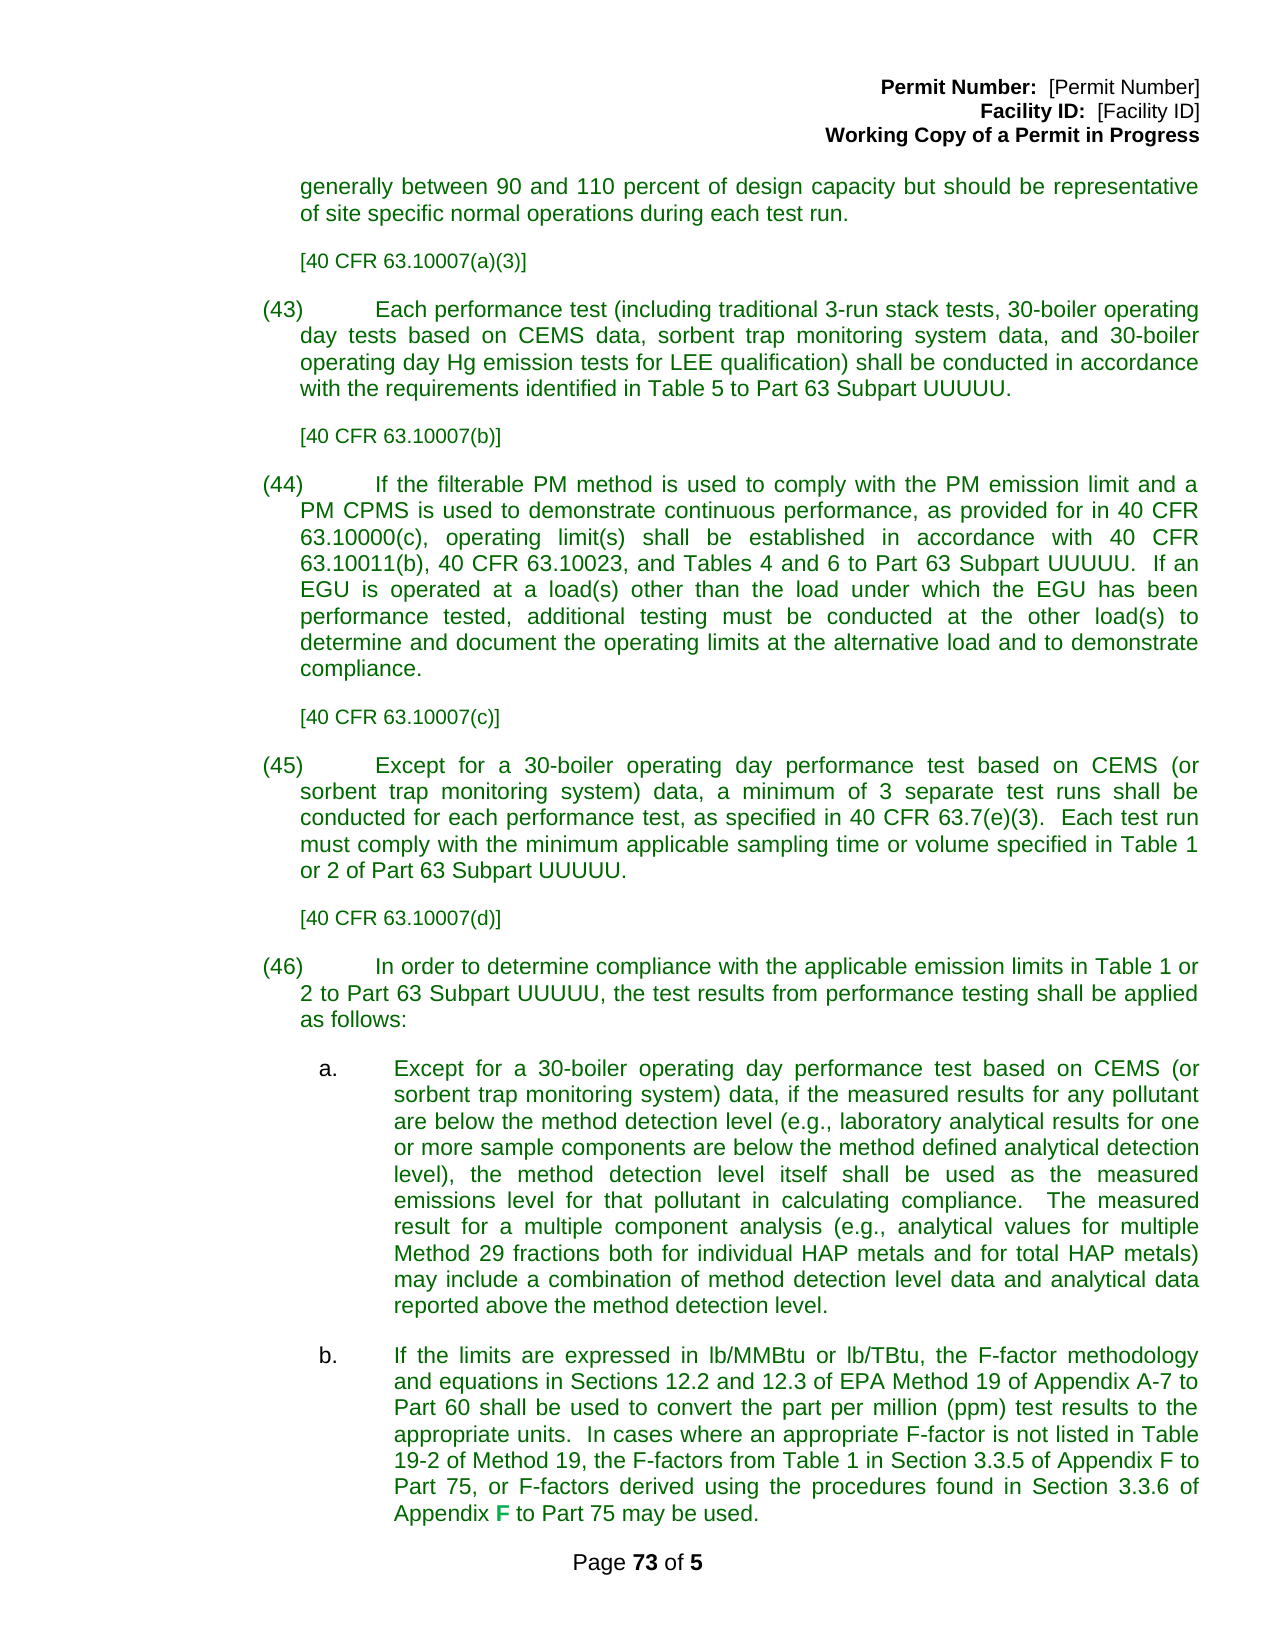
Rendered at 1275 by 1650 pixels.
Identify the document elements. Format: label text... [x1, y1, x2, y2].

text If the limits are expressed in lb/MMBtu or lb/TBtu, the F-factor methodology and equations in Sections 12.2 and 12.3 of EPA Method 19 of Appendix A-7 to Part 60 shall be used to convert the part per million (ppm) test results to the appropriate units. In cases where an appropriate F-factor is not listed in Table 19-2 of Method 19, the F-factors from Table 1 in Section 3.3.5 of Appendix F to Part 75, or F-factors derived using the procedures found in Section 3.3.6 of Appendix F to Part 75 may be used. [319, 1342, 1200, 1526]
text [40 CFR 63.10007(c)] [300, 705, 1200, 729]
text [40 CFR 63.10007(b)] [300, 424, 1200, 448]
text Except for a 30-boiler operating day performance test based on CEMS (or sorbent trap monitoring system) data, if the measured results for any pollutant are below the method detection level (e.g., laboratory analytical results for one or more sample components are below the method defined analytical detection level), the method detection level itself shall be used as the measured emissions level for that pollutant in calculating compliance. The measured result for a multiple component analysis (e.g., analytical values for multiple Method 29 fractions both for individual HAP metals and for total HAP metals) may include a combination of method detection level data and analytical data reported above the method detection level. [319, 1055, 1200, 1319]
text Except for a 30-boiler operating day performance test based on CEMS (or sorbent trap monitoring system) data, a minimum of 3 separate test runs shall be conducted for each performance test, as specified in 40 CFR 63.7(e)(3). Each test run must comply with the minimum applicable sampling time or volume specified in Table 1 or 2 of Part 63 Subpart UUUUU. [262, 752, 1200, 883]
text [262, 173, 1200, 226]
text Each performance test (including traditional 3-run stack tests, 30-boiler operating day tests based on CEMS data, sorbent trap monitoring system data, and 30-boiler operating day Hg emission tests for LEE qualification) shall be conducted in accordance with the requirements identified in Table 5 to Part 63 Subpart UUUUU. [262, 296, 1200, 401]
text [40 CFR 63.10007(d)] [300, 906, 1200, 930]
text [40 CFR 63.10007(a)(3)] [300, 249, 1200, 273]
text If the filterable PM method is used to comply with the PM emission limit and a PM CPMS is used to demonstrate continuous performance, as provided for in 40 CFR 63.10000(c), operating limit(s) shall be established in accordance with 40 CFR 63.10011(b), 40 CFR 63.10023, and Tables 4 and 6 to Part 63 Subpart UUUUU. If an EGU is operated at a load(s) other than the load under which the EGU has been performance tested, additional testing must be conducted at the other load(s) to determine and document the operating limits at the alternative load and to demonstrate compliance. [262, 471, 1200, 682]
text In order to determine compliance with the applicable emission limits in Table 1 or 2 to Part 63 Subpart UUUUU, the test results from performance testing shall be applied as follows: [262, 953, 1200, 1032]
